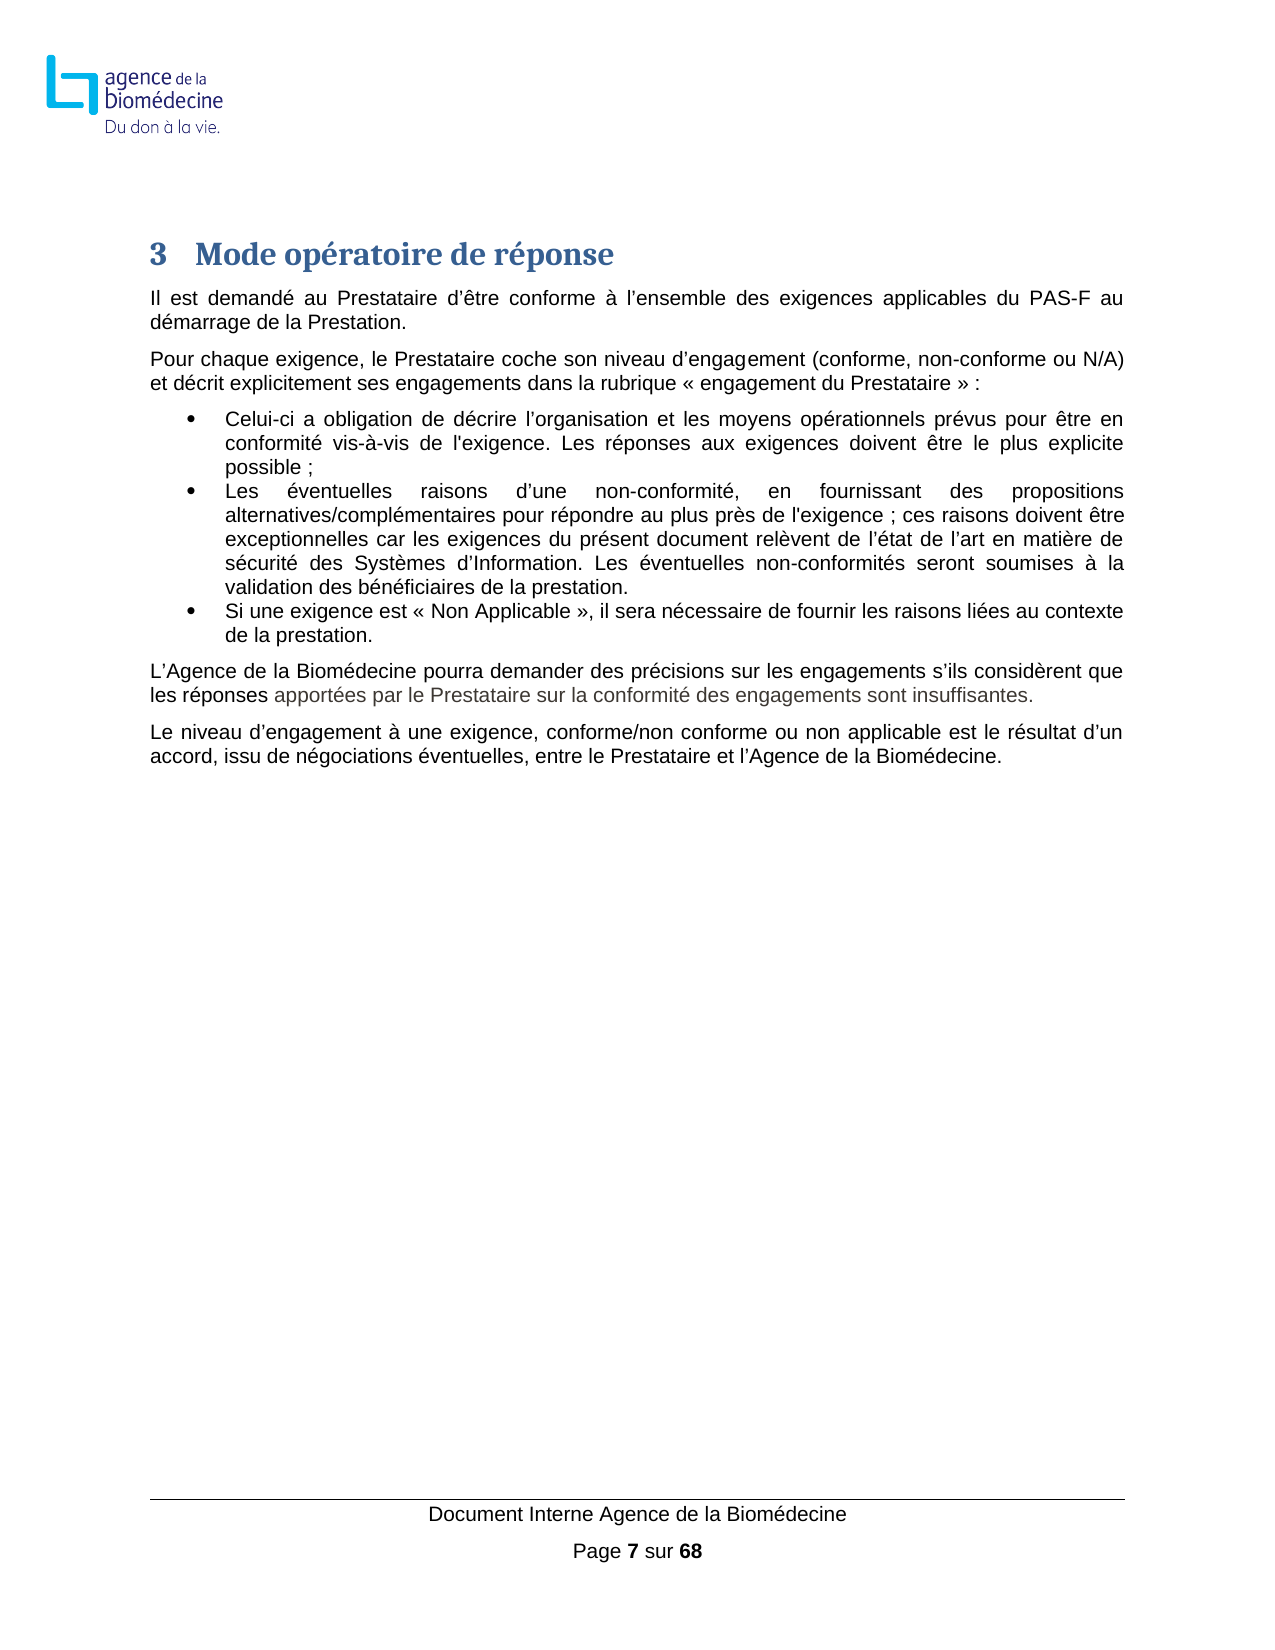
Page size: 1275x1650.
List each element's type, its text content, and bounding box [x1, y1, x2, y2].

text L’Agence de la Biomédecine pourra demander des précisions sur les engagements s’ils considèrent que les réponses apportées par le Prestataire sur la conformité des engagements sont insuffisantes. [150, 659, 1125, 707]
text Pour chaque exigence, le Prestataire coche son niveau d’engagement (conforme, non-conforme ou N/A) et décrit explicitement ses engagements dans la rubrique « engagement du Prestataire » : [150, 346, 1125, 394]
list Celui-ci a obligation de décrire l’organisation et les moyens opérationnels prévus pour être en conformité vis-à-vis de l'exigence. Les réponses aux exigences doivent être le plus explicite possible ; [187, 407, 1125, 479]
list Les éventuelles raisons d’une non-conformité, en fournissant des propositions alternatives/complémentaires pour répondre au plus près de l'exigence ; ces raisons doivent être exceptionnelles car les exigences du présent document relèvent de l’état de l’art en matière de sécurité des Systèmes d’Information. Les éventuelles non-conformités seront soumises à la validation des bénéficiaires de la prestation. [187, 479, 1125, 599]
list Si une exigence est « Non Applicable », il sera nécessaire de fournir les raisons liées au contexte de la prestation. [187, 599, 1125, 647]
text Il est demandé au Prestataire d’être conforme à l’ensemble des exigences applicables du PAS-F au démarrage de la Prestation. [150, 286, 1125, 334]
text Le niveau d’engagement à une exigence, conforme/non conforme ou non applicable est le résultat d’un accord, issu de négociations éventuelles, entre le Prestataire et l’Agence de la Biomédecine. [150, 719, 1125, 767]
subtitle Mode opératoire de réponse [150, 235, 1125, 273]
picture [17, 27, 253, 173]
